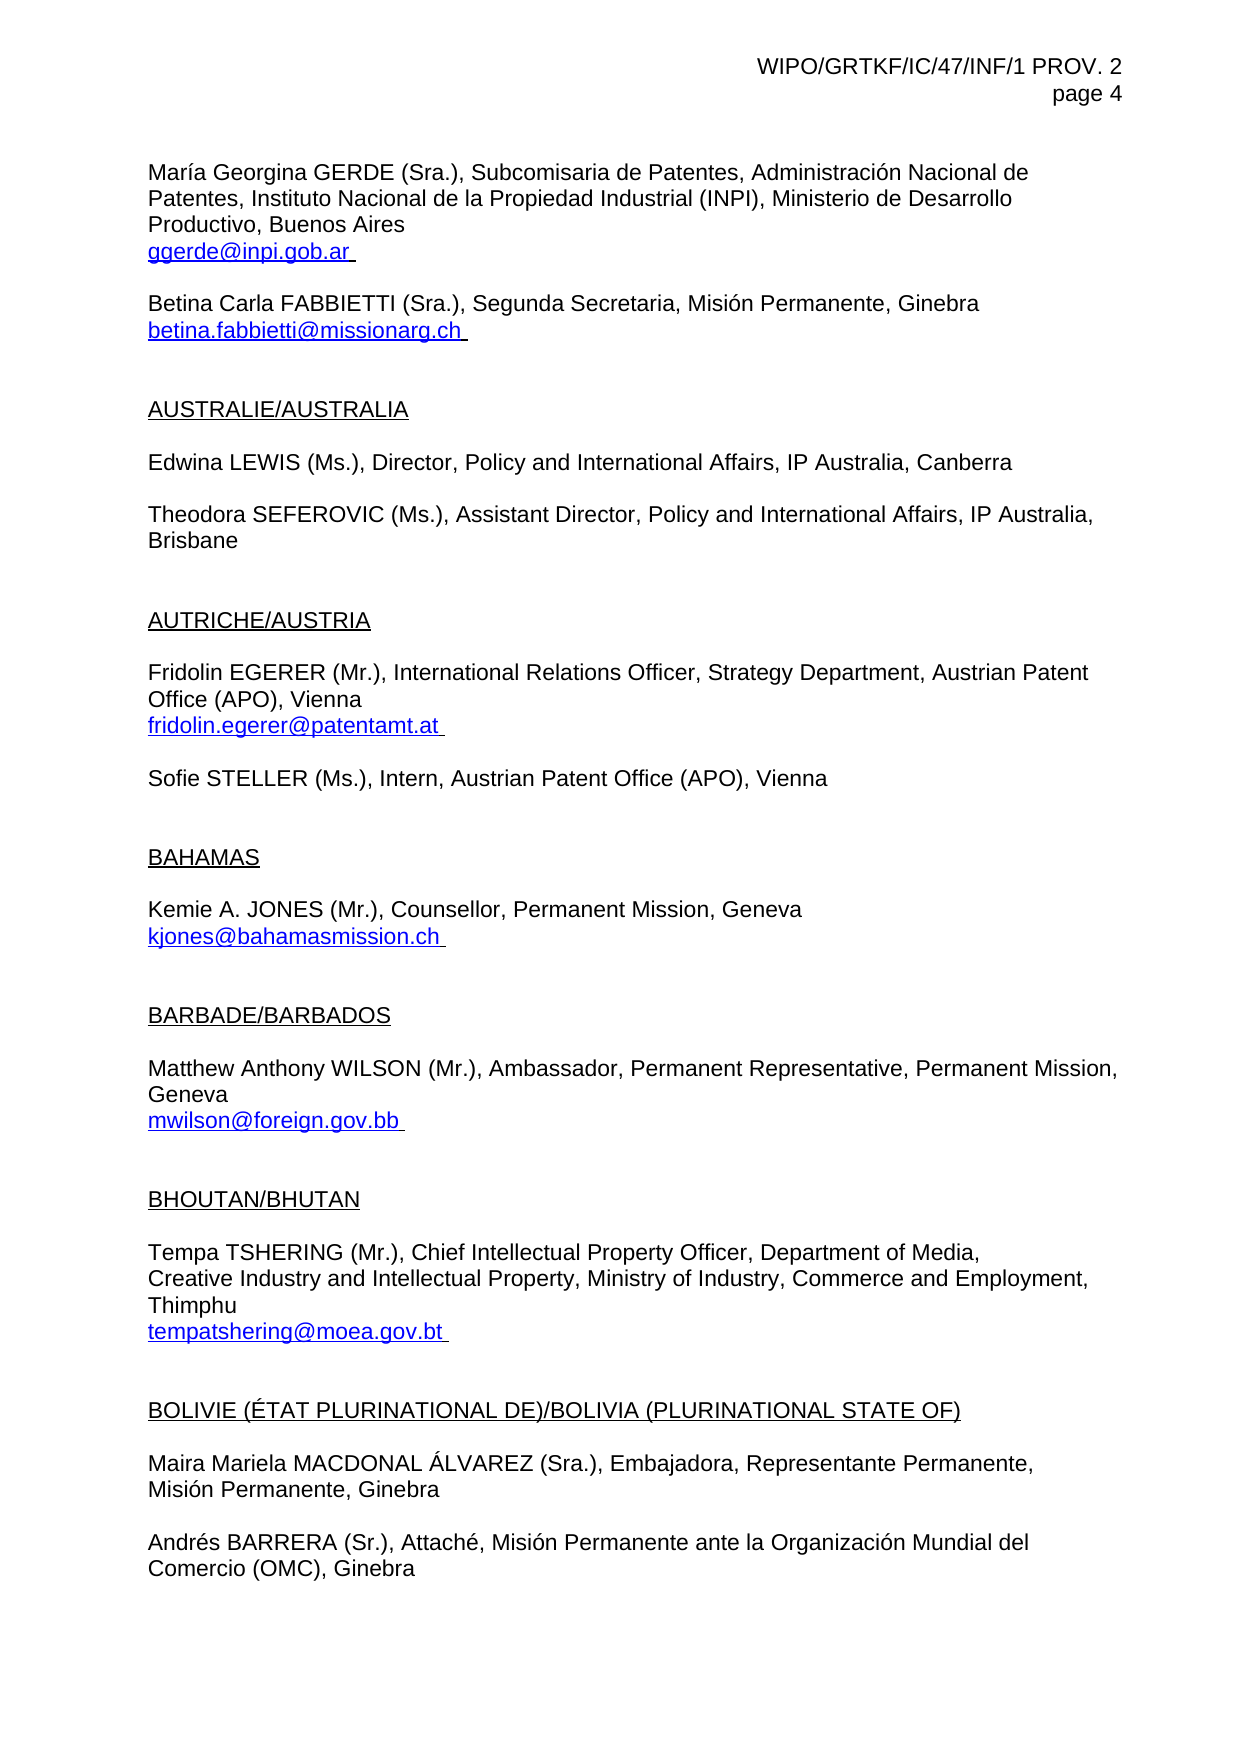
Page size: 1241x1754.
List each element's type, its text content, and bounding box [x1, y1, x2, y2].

text Betina Carla FABBIETTI (Sra.), Segunda Secretaria, Misión Permanente, Ginebra [148, 290, 1122, 317]
text Theodora SEFEROVIC (Ms.), Assistant Director, Policy and International Affairs, IP Australia, Brisbane [148, 501, 1122, 554]
text AUSTRALIE/AUSTRALIA [148, 396, 1122, 422]
text mwilson@foreign.gov.bb [148, 1107, 1122, 1134]
text kjones@bahamasmission.ch [148, 923, 1122, 949]
text Kemie A. JONES (Mr.), Counsellor, Permanent Mission, Geneva [148, 896, 1122, 923]
text Tempa TSHERING (Mr.), Chief Intellectual Property Officer, Department of Media, Creative Industry and Intellectual Property, Ministry of Industry, Commerce and Employment, Thimphu [148, 1239, 1122, 1318]
text Sofie STELLER (Ms.), Intern, Austrian Patent Office (APO), Vienna [148, 765, 1122, 791]
text fridolin.egerer@patentamt.at [148, 712, 1122, 738]
text BOLIVIE (ÉTAT PLURINATIONAL DE)/BOLIVIA (PLURINATIONAL STATE OF) [148, 1397, 1122, 1423]
text AUTRICHE/AUSTRIA [148, 607, 1122, 633]
text tempatshering@moea.gov.bt [148, 1318, 1122, 1344]
text Fridolin EGERER (Mr.), International Relations Officer, Strategy Department, Austrian Patent Office (APO), Vienna [148, 659, 1122, 712]
text María Georgina GERDE (Sra.), Subcomisaria de Patentes, Administración Nacional de Patentes, Instituto Nacional de la Propiedad Industrial (INPI), Ministerio de Desarrollo Productivo, Buenos Aires [148, 158, 1122, 238]
text ggerde@inpi.gob.ar [148, 238, 1122, 264]
text BHOUTAN/BHUTAN [148, 1186, 1122, 1213]
text BARBADE/BARBADOS [148, 1002, 1122, 1028]
text Maira Mariela MACDONAL ÁLVAREZ (Sra.), Embajadora, Representante Permanente, Misión Permanente, Ginebra [148, 1450, 1122, 1503]
text BAHAMAS [148, 844, 1122, 870]
text Andrés BARRERA (Sr.), Attaché, Misión Permanente ante la Organización Mundial del Comercio (OMC), Ginebra [148, 1529, 1122, 1582]
text Edwina LEWIS (Ms.), Director, Policy and International Affairs, IP Australia, Canberra [148, 448, 1122, 475]
text betina.fabbietti@missionarg.ch [148, 317, 1122, 343]
text Matthew Anthony WILSON (Mr.), Ambassador, Permanent Representative, Permanent Mission, Geneva [148, 1054, 1122, 1107]
